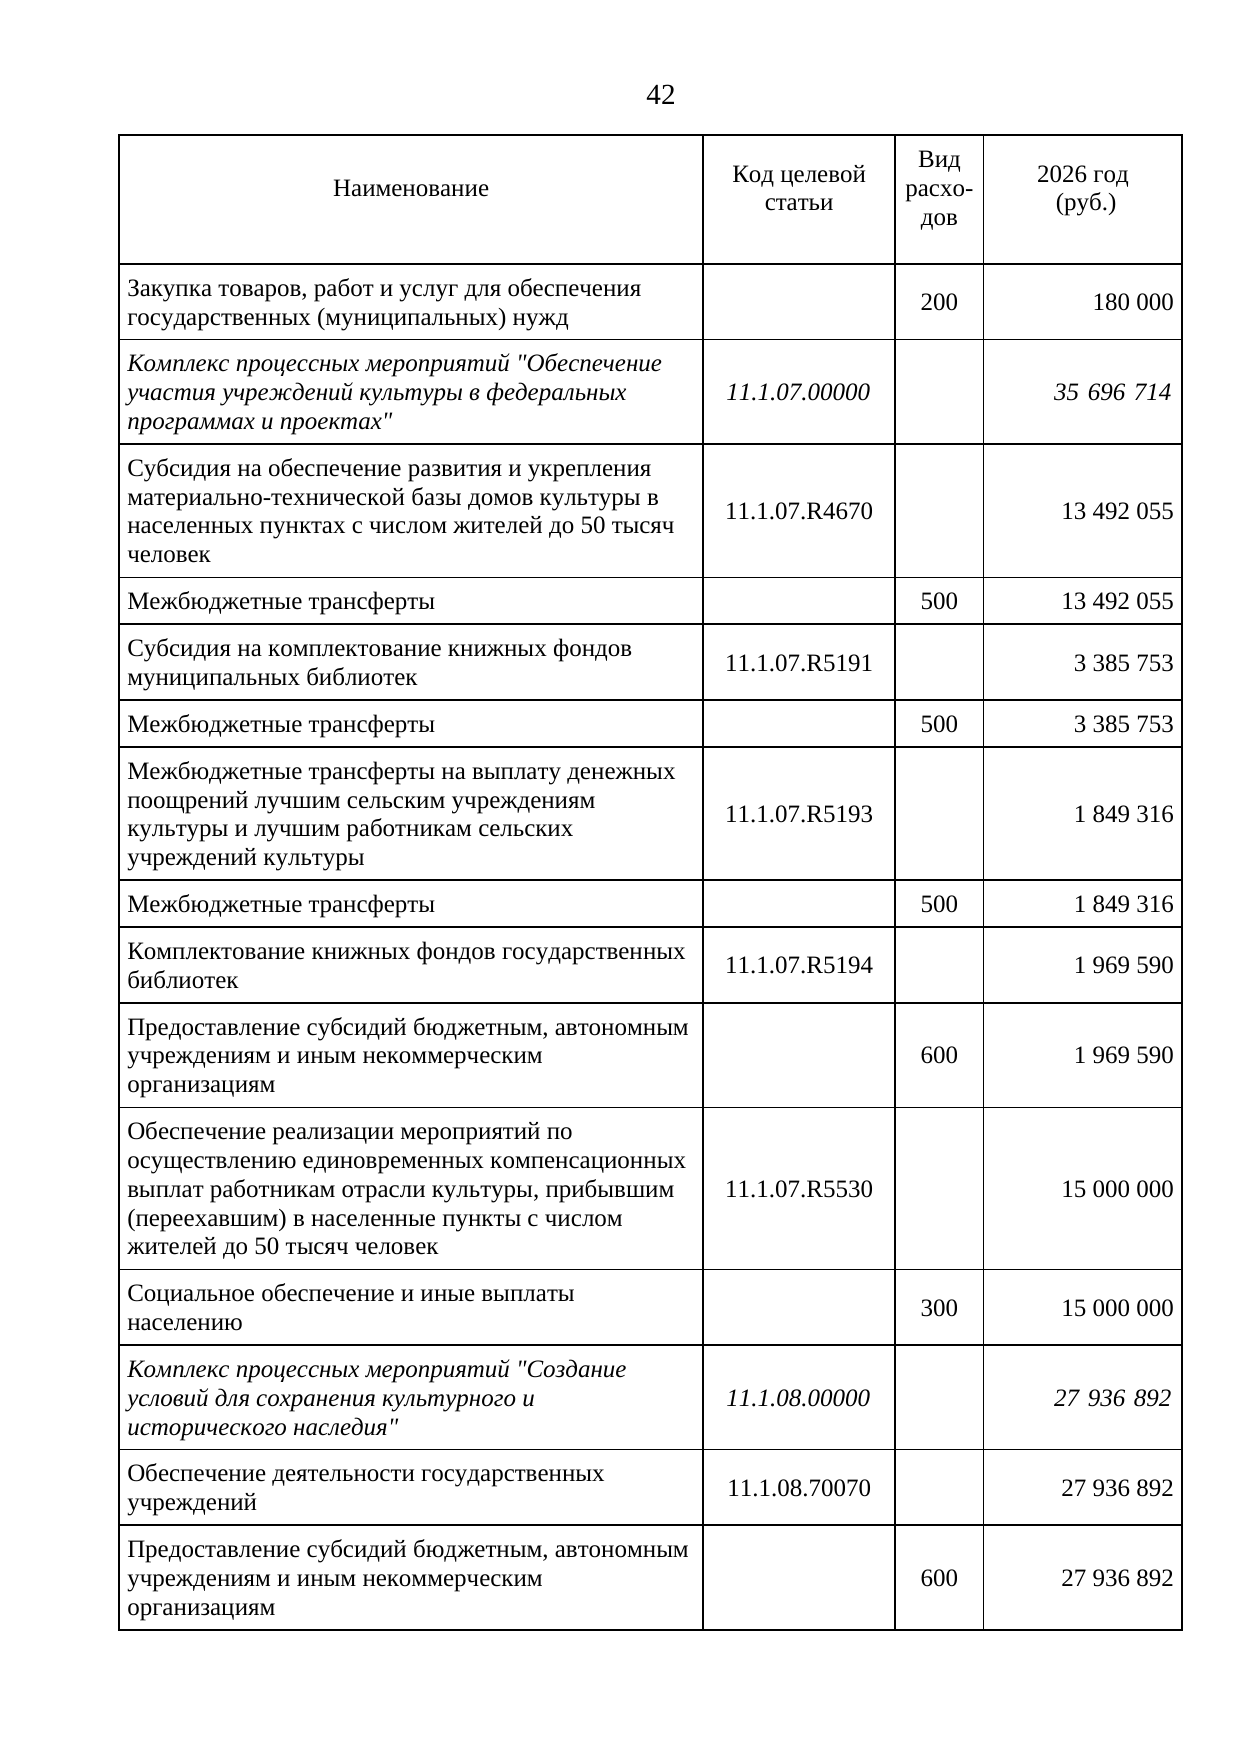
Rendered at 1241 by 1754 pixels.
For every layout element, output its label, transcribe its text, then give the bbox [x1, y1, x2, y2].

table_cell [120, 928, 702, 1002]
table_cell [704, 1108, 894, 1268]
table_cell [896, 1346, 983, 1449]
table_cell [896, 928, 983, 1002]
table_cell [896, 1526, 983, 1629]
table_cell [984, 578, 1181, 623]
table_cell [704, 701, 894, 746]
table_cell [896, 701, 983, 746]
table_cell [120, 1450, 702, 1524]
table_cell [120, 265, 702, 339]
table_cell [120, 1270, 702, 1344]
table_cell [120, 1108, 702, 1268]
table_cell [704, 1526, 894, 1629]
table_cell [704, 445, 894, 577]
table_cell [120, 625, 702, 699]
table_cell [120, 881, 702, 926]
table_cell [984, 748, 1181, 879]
table_header Код целевой статьи [704, 136, 894, 263]
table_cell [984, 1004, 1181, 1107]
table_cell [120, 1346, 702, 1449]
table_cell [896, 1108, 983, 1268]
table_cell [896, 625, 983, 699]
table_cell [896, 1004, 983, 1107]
table_header Вид расхо- дов [896, 136, 983, 263]
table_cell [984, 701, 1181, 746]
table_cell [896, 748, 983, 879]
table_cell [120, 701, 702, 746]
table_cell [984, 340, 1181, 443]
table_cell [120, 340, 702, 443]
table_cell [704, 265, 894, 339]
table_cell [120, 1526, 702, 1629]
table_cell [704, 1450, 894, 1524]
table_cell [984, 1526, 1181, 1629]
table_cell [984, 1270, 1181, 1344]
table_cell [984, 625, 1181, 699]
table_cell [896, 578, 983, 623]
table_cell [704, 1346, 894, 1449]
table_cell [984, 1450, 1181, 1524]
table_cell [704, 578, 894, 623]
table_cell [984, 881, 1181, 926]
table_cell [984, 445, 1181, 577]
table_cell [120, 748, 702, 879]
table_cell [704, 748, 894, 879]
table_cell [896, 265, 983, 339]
table_header Наименование [120, 136, 702, 263]
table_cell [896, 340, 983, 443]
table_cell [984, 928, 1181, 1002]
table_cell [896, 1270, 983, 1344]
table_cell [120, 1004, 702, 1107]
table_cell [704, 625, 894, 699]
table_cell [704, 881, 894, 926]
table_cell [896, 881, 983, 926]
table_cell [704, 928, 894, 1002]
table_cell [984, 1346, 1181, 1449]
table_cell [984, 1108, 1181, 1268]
table_header 2026 год (руб.) [984, 136, 1181, 263]
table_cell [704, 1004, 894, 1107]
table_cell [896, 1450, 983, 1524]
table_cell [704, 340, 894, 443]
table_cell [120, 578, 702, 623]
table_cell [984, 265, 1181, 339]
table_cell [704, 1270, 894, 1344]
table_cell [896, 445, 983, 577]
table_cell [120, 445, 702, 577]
